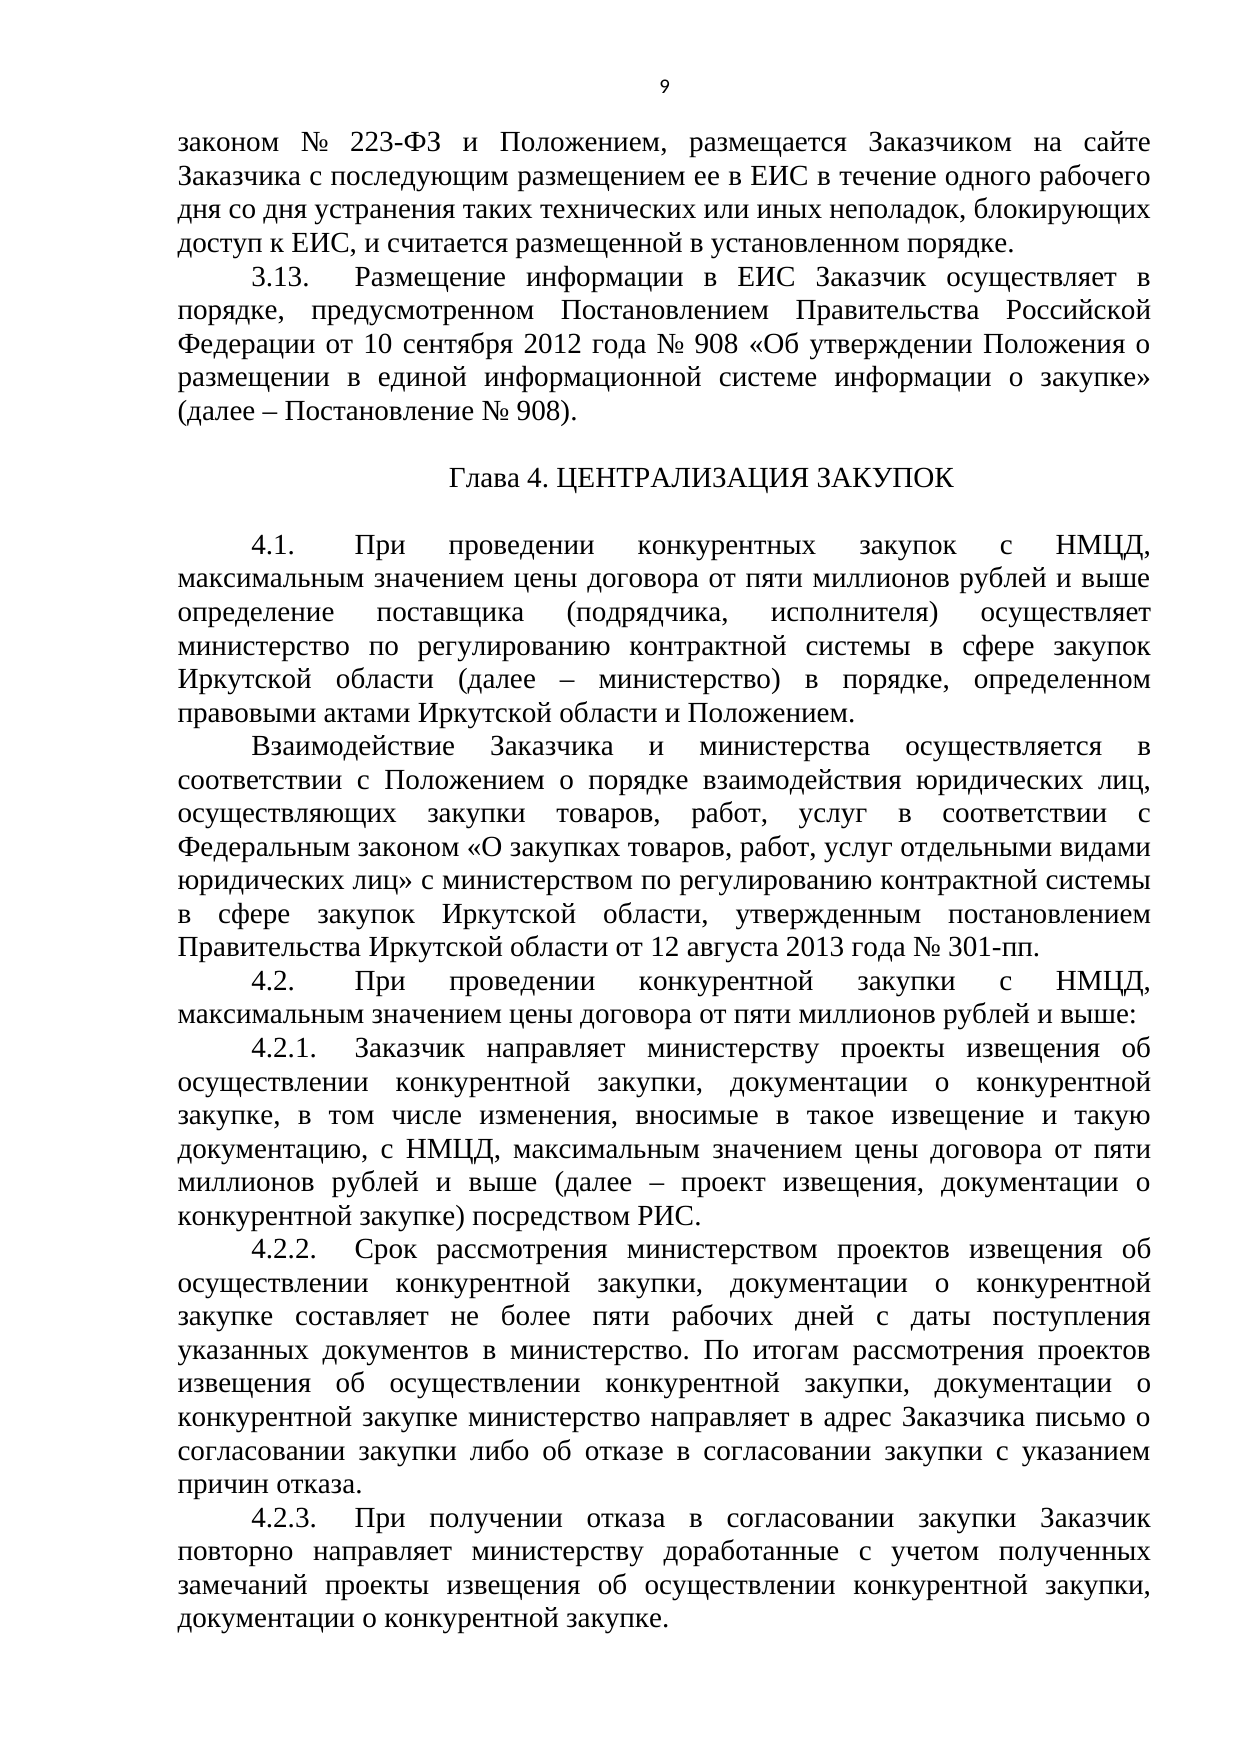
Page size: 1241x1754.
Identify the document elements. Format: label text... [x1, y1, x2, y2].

list Размещение информации в ЕИС Заказчик осуществляет в порядке, предусмотренном Постановлением Правительства Российской Федерации от 10 сентября 2012 года № 908 «Об утверждении Положения о размещении в единой информационной системе информации о закупке» (далее – Постановление № 908). [177, 259, 1152, 426]
list Заказчик направляет министерству проекты извещения об осуществлении конкурентной закупки, документации о конкурентной закупке, в том числе изменения, вносимые в такое извещение и такую документацию, с НМЦД, максимальным значением цены договора от пяти миллионов рублей и выше (далее – проект извещения, документации о конкурентной закупке) посредством РИС. [177, 1030, 1152, 1231]
text Глава 4. ЦЕНТРАЛИЗАЦИЯ ЗАКУПОК [177, 460, 1152, 493]
text Взаимодействие Заказчика и министерства осуществляется в соответствии с Положением о порядке взаимодействия юридических лиц, осуществляющих закупки товаров, работ, услуг в соответствии с Федеральным законом «О закупках товаров, работ, услуг отдельными видами юридических лиц» с министерством по регулированию контрактной системы в сфере закупок Иркутской области, утвержденным постановлением Правительства Иркутской области от 12 августа 2013 года № 301-пп. [177, 728, 1152, 963]
list При проведении конкурентной закупки с НМЦД, максимальным значением цены договора от пяти миллионов рублей и выше: [177, 963, 1152, 1030]
list При проведении конкурентных закупок с НМЦД, максимальным значением цены договора от пяти миллионов рублей и выше определение поставщика (подрядчика, исполнителя) осуществляет министерство по регулированию контрактной системы в сфере закупок Иркутской области (далее – министерство) в порядке, определенном правовыми актами Иркутской области и Положением. [177, 527, 1152, 728]
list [177, 124, 1152, 259]
list При получении отказа в согласовании закупки Заказчик повторно направляет министерству доработанные с учетом полученных замечаний проекты извещения об осуществлении конкурентной закупки, документации о конкурентной закупке. [177, 1500, 1152, 1634]
list Срок рассмотрения министерством проектов извещения об осуществлении конкурентной закупки, документации о конкурентной закупке составляет не более пяти рабочих дней с даты поступления указанных документов в министерство. По итогам рассмотрения проектов извещения об осуществлении конкурентной закупки, документации о конкурентной закупке министерство направляет в адрес Заказчика письмо о согласовании закупки либо об отказе в согласовании закупки с указанием причин отказа. [177, 1231, 1152, 1500]
